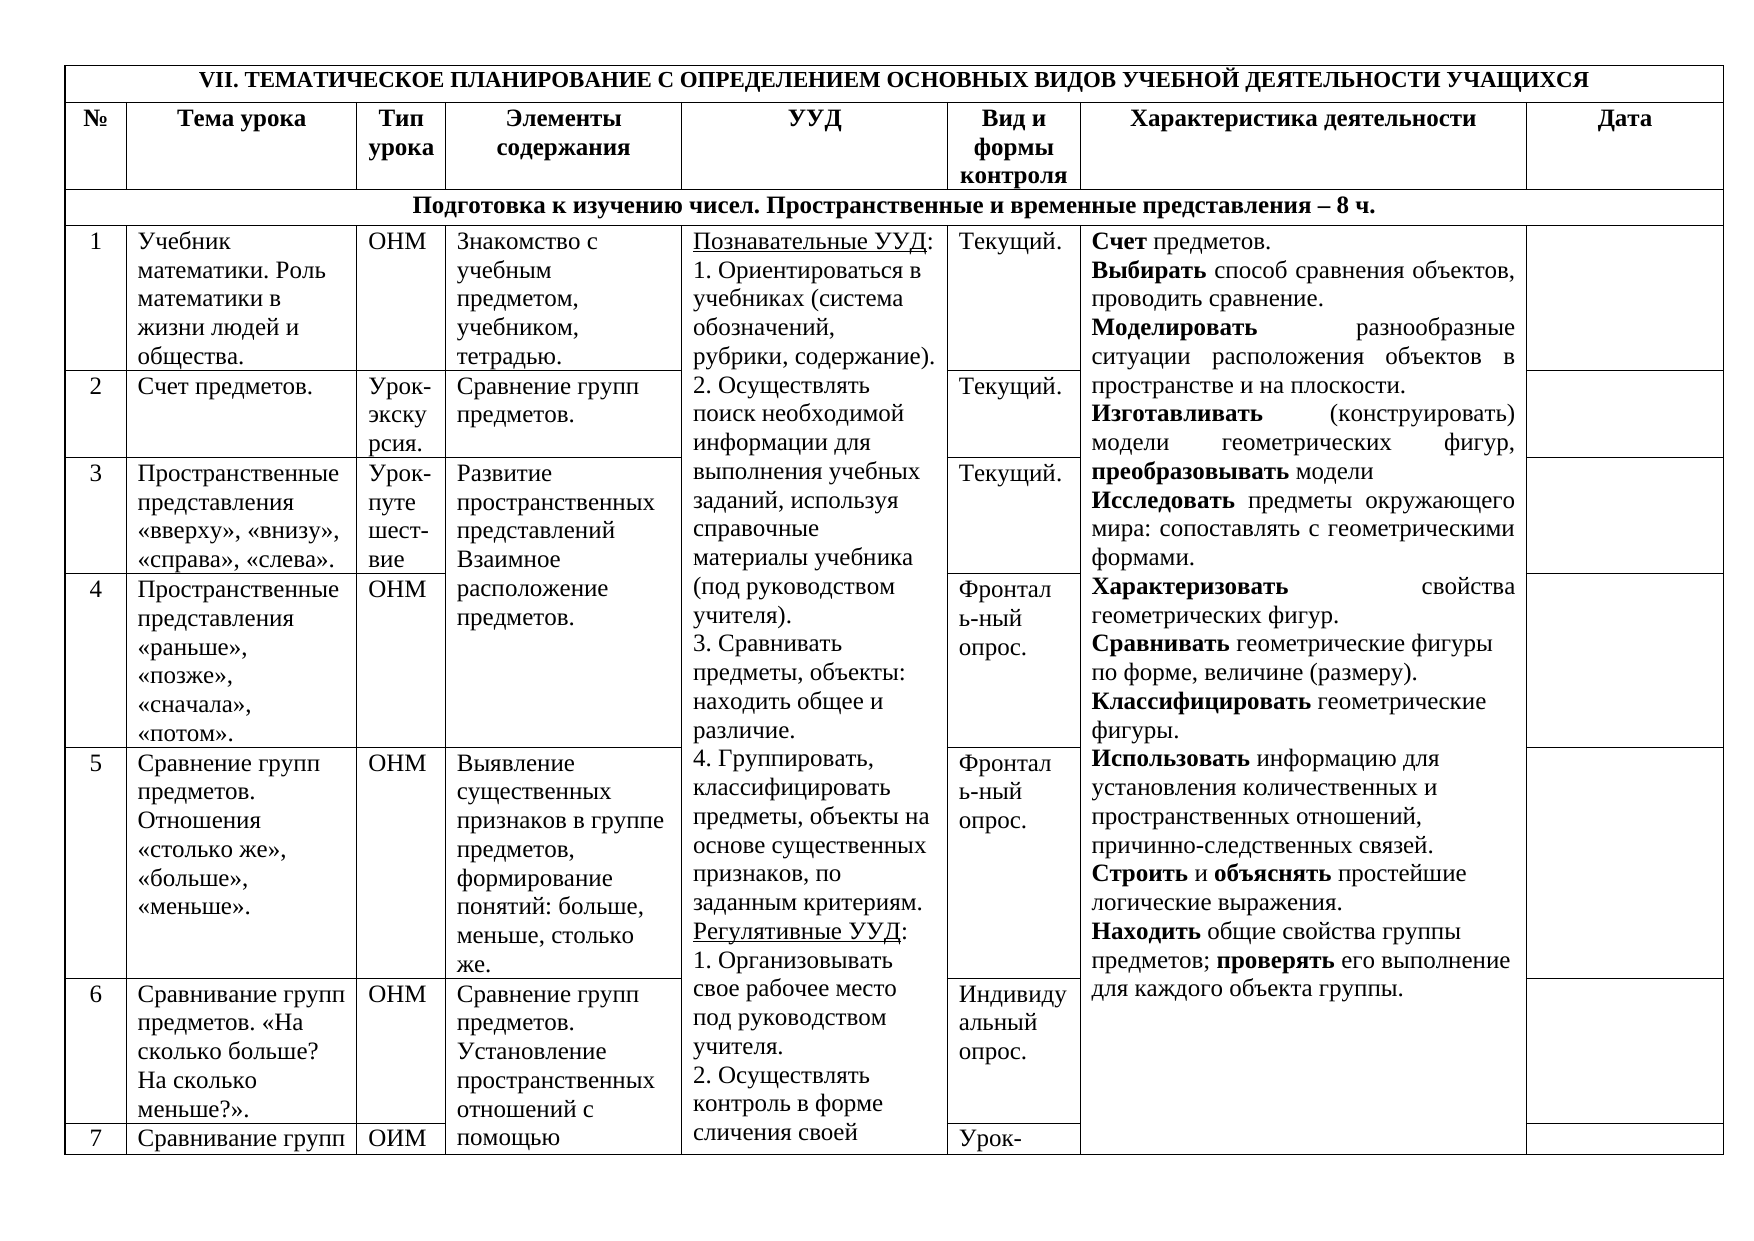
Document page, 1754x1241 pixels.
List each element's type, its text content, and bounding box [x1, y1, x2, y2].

table_cell УУД [682, 103, 947, 189]
table_cell ОНМ [357, 226, 445, 370]
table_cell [127, 1124, 356, 1154]
table_cell [1527, 1124, 1723, 1154]
table_cell Урок-экскурсия. [357, 371, 445, 457]
table_cell Сравнивание групп предметов. «На сколько больше? На сколько меньше?». [127, 979, 356, 1122]
table_cell 7 [66, 1124, 126, 1154]
table_cell Дата [1527, 103, 1723, 189]
table_cell Урок-путешест-вие [357, 458, 445, 573]
table_cell Урок-игра. [948, 1124, 1080, 1154]
table_cell Учебник математики. Роль математики в жизни людей и общества. [127, 226, 356, 370]
table_cell Текущий. [948, 458, 1080, 573]
table_cell 5 [66, 748, 126, 978]
table_cell [1527, 458, 1723, 573]
table_cell 1 [66, 226, 126, 370]
table_cell [1527, 371, 1723, 457]
table_cell Сравнение групп предметов. [446, 371, 681, 457]
table_cell ОИМ [357, 1124, 445, 1154]
table_cell 2 [66, 371, 126, 457]
table_cell Подготовка к изучению чисел. Пространственные и временные представления – 8 ч. [66, 190, 1723, 225]
table_cell 3 [66, 458, 126, 573]
table_cell 4 [66, 574, 126, 747]
table_cell ОНМ [357, 748, 445, 978]
table_cell Выявление существенных признаков в группе предметов, формирование понятий: больше, меньше, столько же. [446, 748, 681, 978]
table_cell [1527, 748, 1723, 978]
table_cell 6 [66, 979, 126, 1122]
table_cell Текущий. [948, 226, 1080, 370]
table_cell № [66, 103, 126, 189]
table_cell Индивидуальный опрос. [948, 979, 1080, 1122]
table_cell Познавательные УУД: 1. Ориентироваться в учебниках (система обозначений, рубрики, содержание). 2. Осуществлять поиск необходимой информации для выполнения учебных заданий, используя справочные материалы учебника (под руководством учителя). 3. Сравнивать предметы, объекты: находить общее и различие. 4. Группировать, классифицировать предметы, объекты на основе существенных признаков, по заданным критериям. Регулятивные УУД: 1. Организовывать свое рабочее место под руководством учителя. 2. Осуществлять контроль в форме сличения своей работы с заданным эталоном. 3. В сотрудничестве с учителем определять последовательность изучения материала, опираясь на иллюстративный ряд «маршрутного листа». Коммуникативные УУД: 1. Вступать в диалог (отвечать на вопросы, задавать вопросы, уточнять непонятное). 2.Участвовать в коллективном обсуждении учебной проблемы. [682, 226, 947, 1154]
table_cell Знакомство с учебным предметом, учебником, тетрадью. [446, 226, 681, 370]
table_cell Счет предметов. Выбирать способ сравнения объектов, проводить сравнение. Моделировать разнообразные ситуации расположения объектов в пространстве и на плоскости. Изготавливать (конструировать) модели геометрических фигур, преобразовывать модели Исследовать предметы окружающего мира: сопоставлять с геометрическими формами. Характеризовать свойства геометрических фигур. Сравнивать геометрические фигуры по форме, величине (размеру). Классифицировать геометрические фигуры. Использовать информацию для установления количественных и пространственных отношений, причинно-следственных связей. Строить и объяснять простейшие логические выражения. Находить общие свойства группы предметов; проверять его выполнение для каждого объекта группы. [1081, 226, 1526, 1154]
table_cell ОНМ [357, 574, 445, 747]
table_cell Пространственные представления «раньше», «позже», «сначала», «потом». [127, 574, 356, 747]
table_cell Развитие пространственных представлений Взаимное расположение предметов. [446, 458, 681, 747]
table_cell Фронталь-ный опрос. [948, 574, 1080, 747]
table_cell Сравнение групп предметов. Установление пространственных отношений с помощью сравнения. [446, 979, 681, 1154]
table_cell [1527, 979, 1723, 1122]
table_cell Элементы содержания [446, 103, 681, 189]
table_cell Характеристика деятельности [1081, 103, 1526, 189]
table_cell Тема урока [127, 103, 356, 189]
table_cell Сравнение групп предметов. Отношения «столько же», «больше», «меньше». [127, 748, 356, 978]
table_cell ОНМ [357, 979, 445, 1122]
table_header VII. ТЕМАТИЧЕСКОЕ ПЛАНИРОВАНИЕ С ОПРЕДЕЛЕНИЕМ ОСНОВНЫХ ВИДОВ УЧЕБНОЙ ДЕЯТЕЛЬНОСТИ УЧАЩИХСЯ [66, 66, 1723, 102]
table_cell Пространственные представления «вверху», «внизу», «справа», «слева». [127, 458, 356, 573]
table_cell Фронталь-ный опрос. [948, 748, 1080, 978]
table_cell [1527, 226, 1723, 370]
table_cell Тип урока [357, 103, 445, 189]
table_cell Счет предметов. [127, 371, 356, 457]
table_cell Вид и формы контроля [948, 103, 1080, 189]
table_cell [1527, 574, 1723, 747]
table_cell Текущий. [948, 371, 1080, 457]
